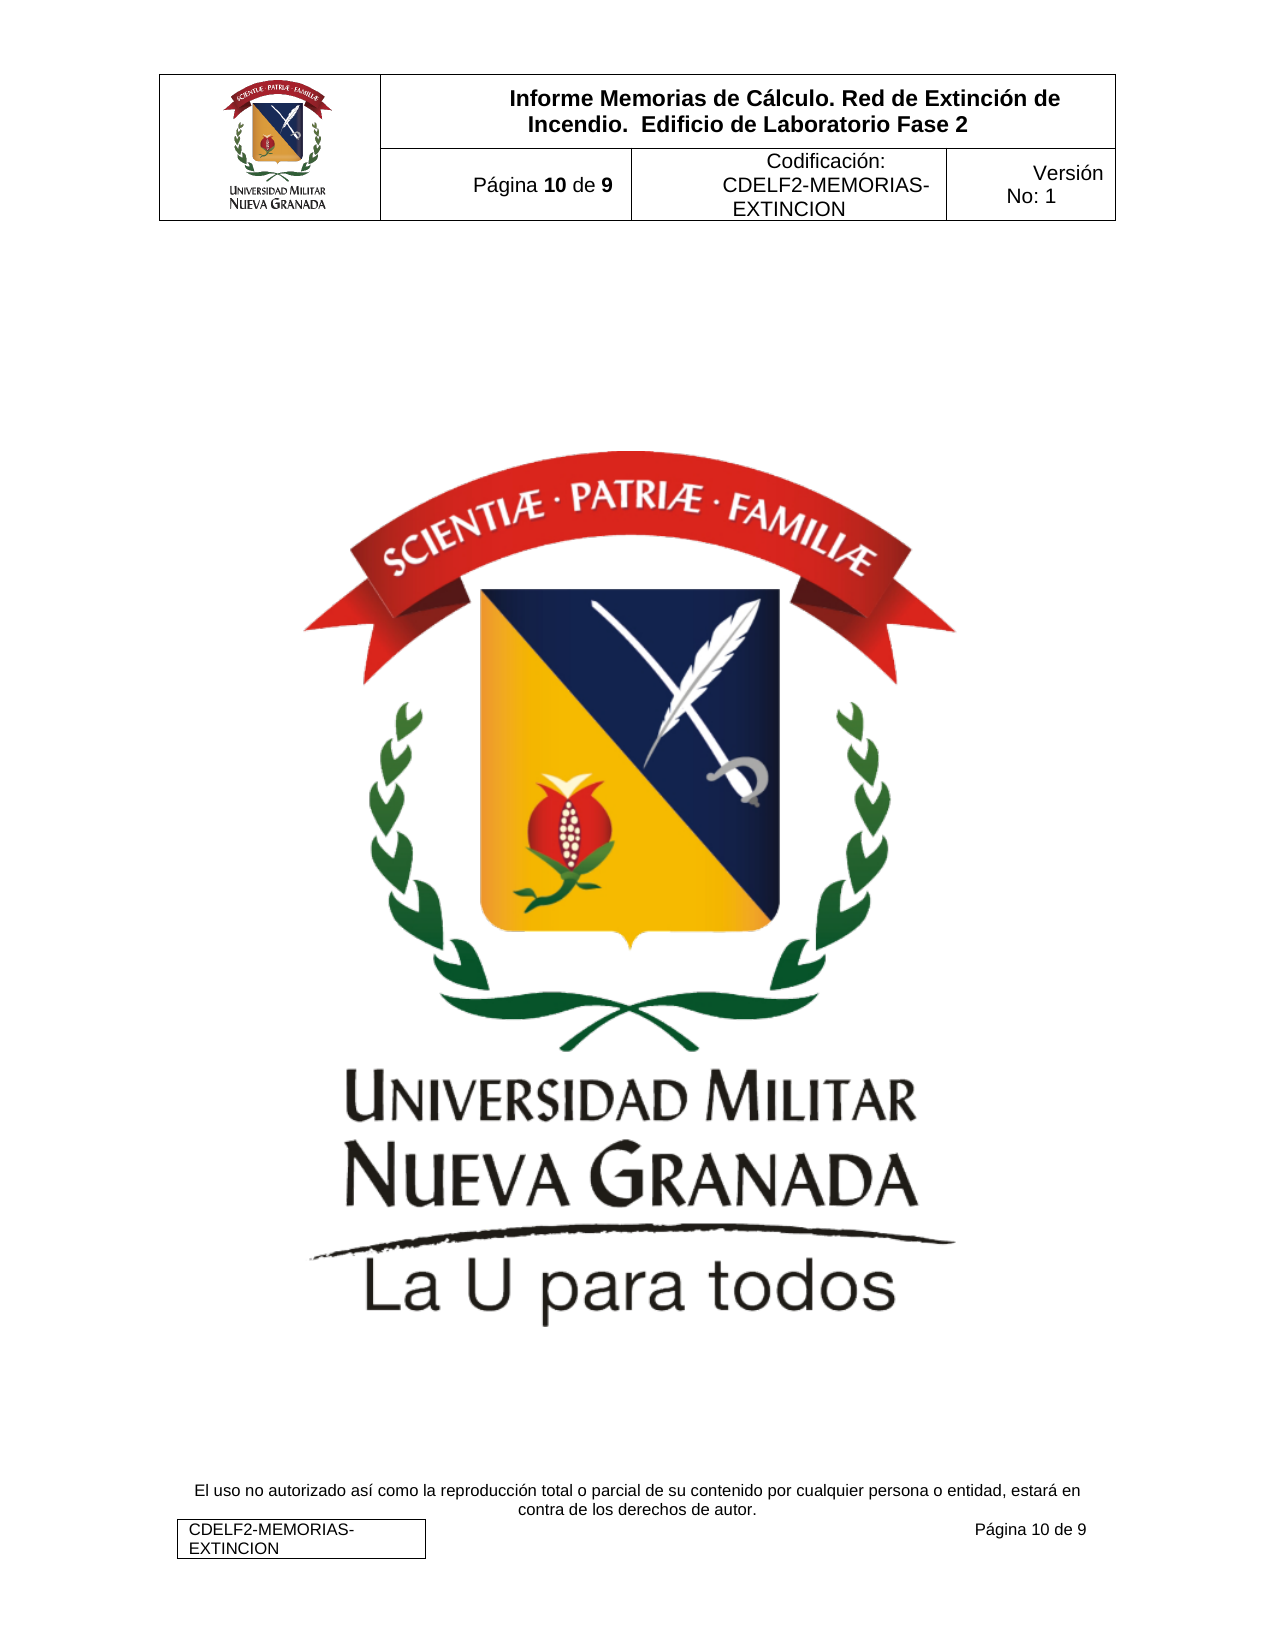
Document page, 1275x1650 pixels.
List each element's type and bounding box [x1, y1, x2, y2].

picture [223, 75, 333, 209]
picture [301, 451, 958, 1327]
